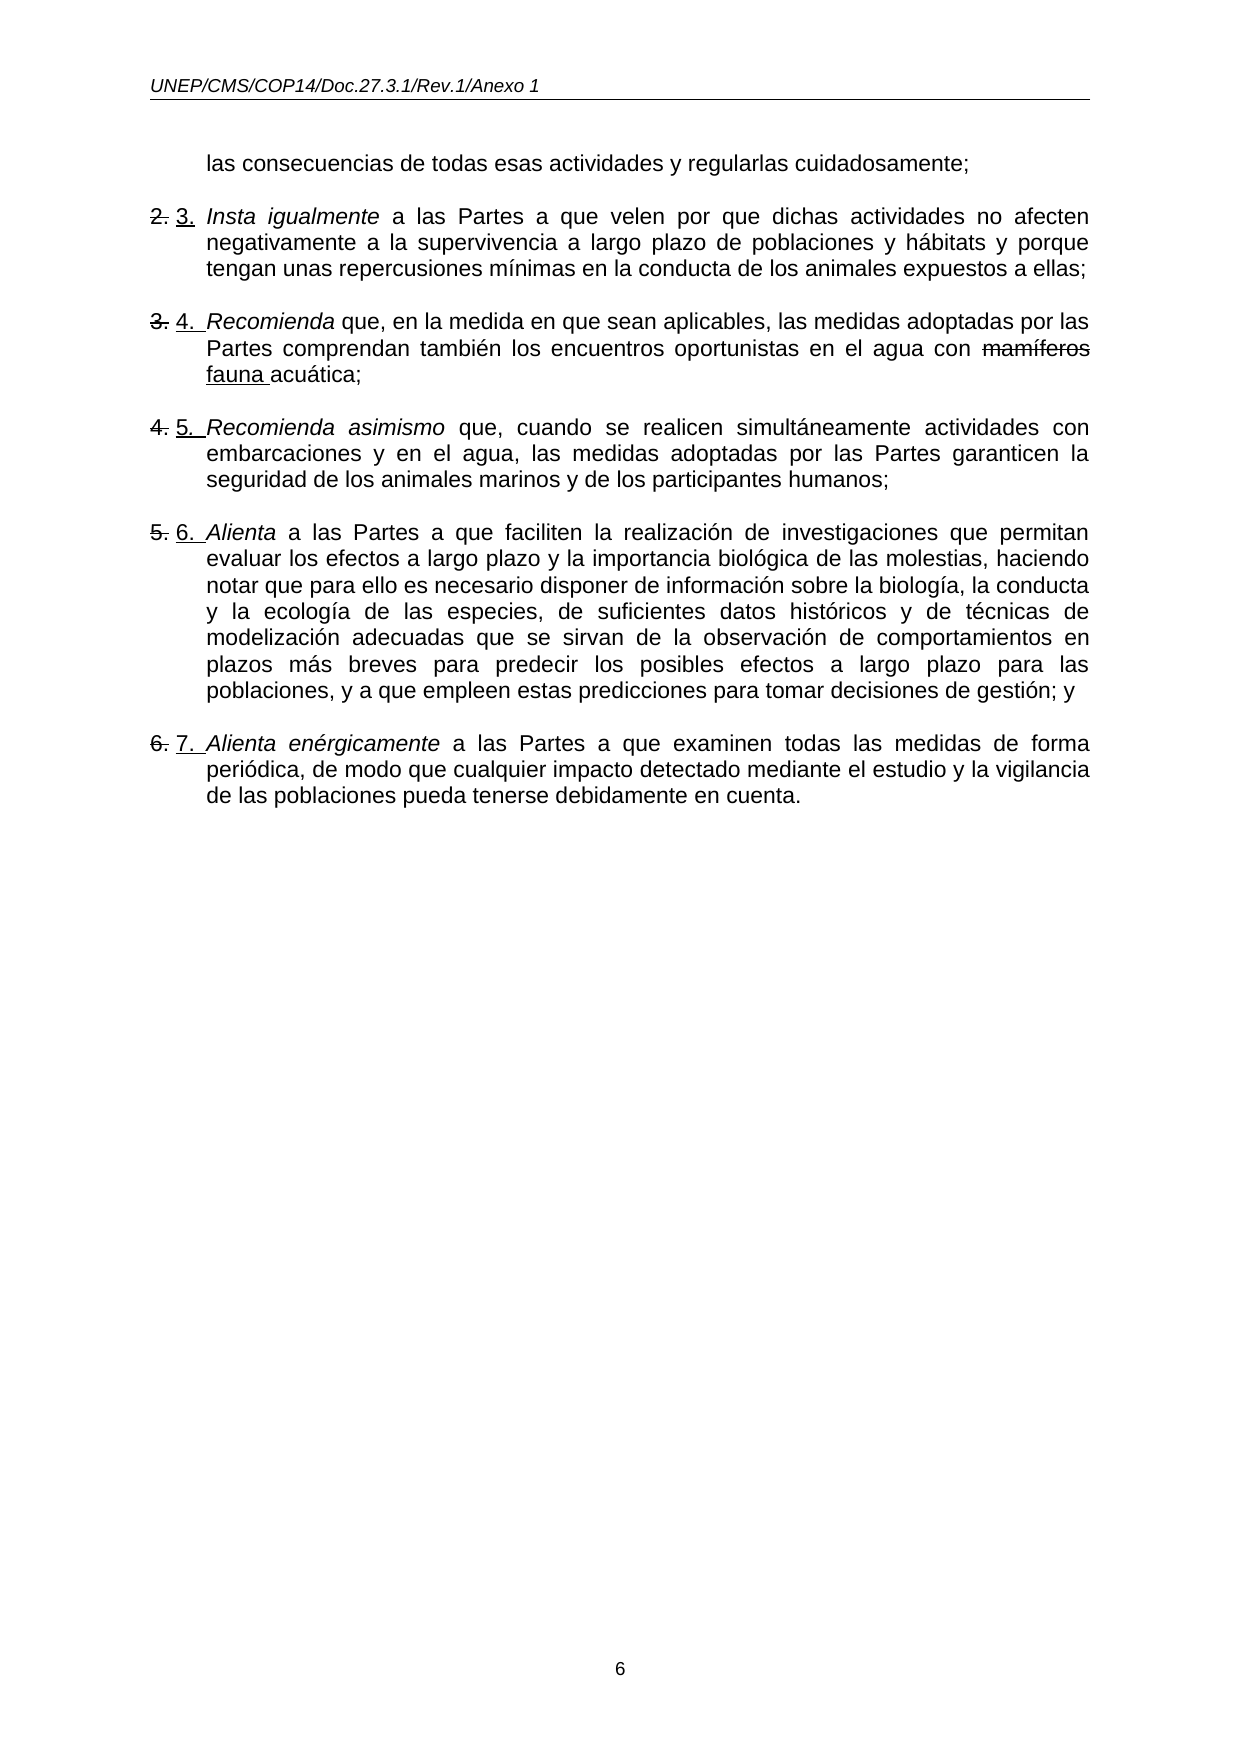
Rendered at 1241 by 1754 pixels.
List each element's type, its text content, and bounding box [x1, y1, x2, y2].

text 2. 3. Insta igualmente a las Partes a que velen por que dichas actividades no afecten negativamente a la supervivencia a largo plazo de poblaciones y hábitats y porque tengan unas repercusiones mínimas en la conducta de los animales expuestos a ellas; [150, 203, 1090, 282]
text 5. 6. Alienta a las Partes a que faciliten la realización de investigaciones que permitan evaluar los efectos a largo plazo y la importancia biológica de las molestias, haciendo notar que para ello es necesario disponer de información sobre la biología, la conducta y la ecología de las especies, de suficientes datos históricos y de técnicas de modelización adecuadas que se sirvan de la observación de comportamientos en plazos más breves para predecir los posibles efectos a largo plazo para las poblaciones, y a que empleen estas predicciones para tomar decisiones de gestión; y [150, 519, 1090, 703]
text 4. 5. Recomienda asimismo que, cuando se realicen simultáneamente actividades con embarcaciones y en el agua, las medidas adoptadas por las Partes garanticen la seguridad de los animales marinos y de los participantes humanos; [150, 413, 1090, 493]
text 3. 4. Recomienda que, en la medida en que sean aplicables, las medidas adoptadas por las Partes comprendan también los encuentros oportunistas en el agua con mamíferos fauna acuática; [150, 308, 1090, 387]
text 6. 7. Alienta enérgicamente a las Partes a que examinen todas las medidas de forma periódica, de modo que cualquier impacto detectado mediante el estudio y la vigilancia de las poblaciones pueda tenerse debidamente en cuenta. [150, 730, 1090, 809]
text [150, 150, 1090, 176]
